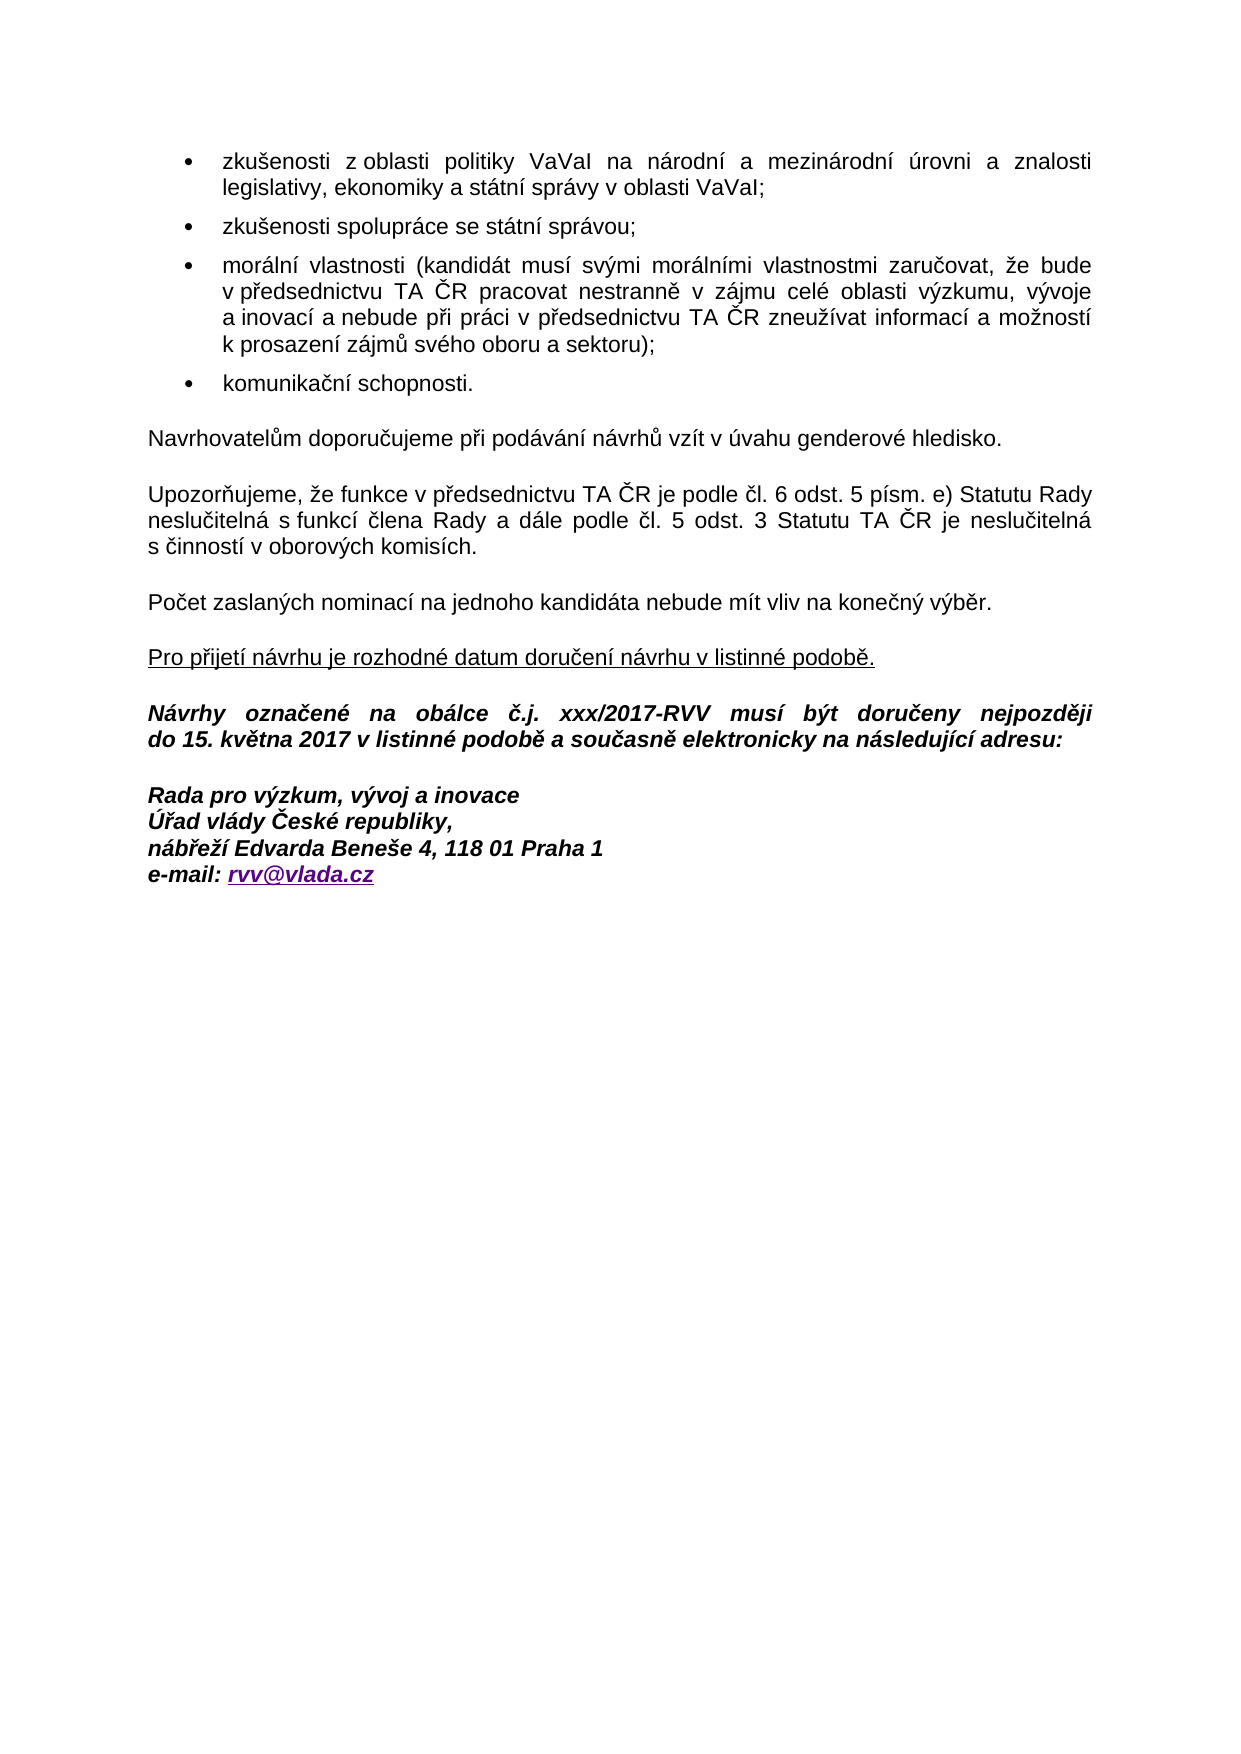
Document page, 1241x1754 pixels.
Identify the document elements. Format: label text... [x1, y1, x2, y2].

list morální vlastnosti (kandidát musí svými morálními vlastnostmi zaručovat, že bude v předsednictvu TA ČR pracovat nestranně v zájmu celé oblasti výzkumu, vývoje a inovací a nebude při práci v předsednictvu TA ČR zneužívat informací a možností k prosazení zájmů svého oboru a sektoru); [185, 252, 1093, 357]
text Navrhovatelům doporučujeme při podávání návrhů vzít v úvahu genderové hledisko. [148, 425, 1093, 451]
text Pro přijetí návrhu je rozhodné datum doručení návrhu v listinné podobě. [148, 644, 1093, 671]
text Rada pro výzkum, vývoj a inovace Úřad vlády České republiky, nábřeží Edvarda Beneše 4, 118 01 Praha 1 e-mail: rvv@vlada.cz [148, 782, 1093, 887]
list zkušenosti z oblasti politiky VaVaI na národní a mezinárodní úrovni a znalosti legislativy, ekonomiky a státní správy v oblasti VaVaI; [185, 148, 1093, 200]
text Počet zaslaných nominací na jednoho kandidáta nebude mít vliv na konečný výběr. [148, 589, 1093, 615]
list komunikační schopnosti. [185, 369, 1093, 396]
text Upozorňujeme, že funkce v předsednictvu TA ČR je podle čl. 6 odst. 5 písm. e) Statutu Rady neslučitelná s funkcí člena Rady a dále podle čl. 5 odst. 3 Statutu TA ČR je neslučitelná s činností v oborových komisích. [148, 481, 1093, 560]
list zkušenosti spolupráce se státní správou; [185, 213, 1093, 239]
text Návrhy označené na obálce č.j. xxx/2017-RVV musí být doručeny nejpozději do 15. května 2017 v listinné podobě a současně elektronicky na následující adresu: [148, 700, 1093, 753]
